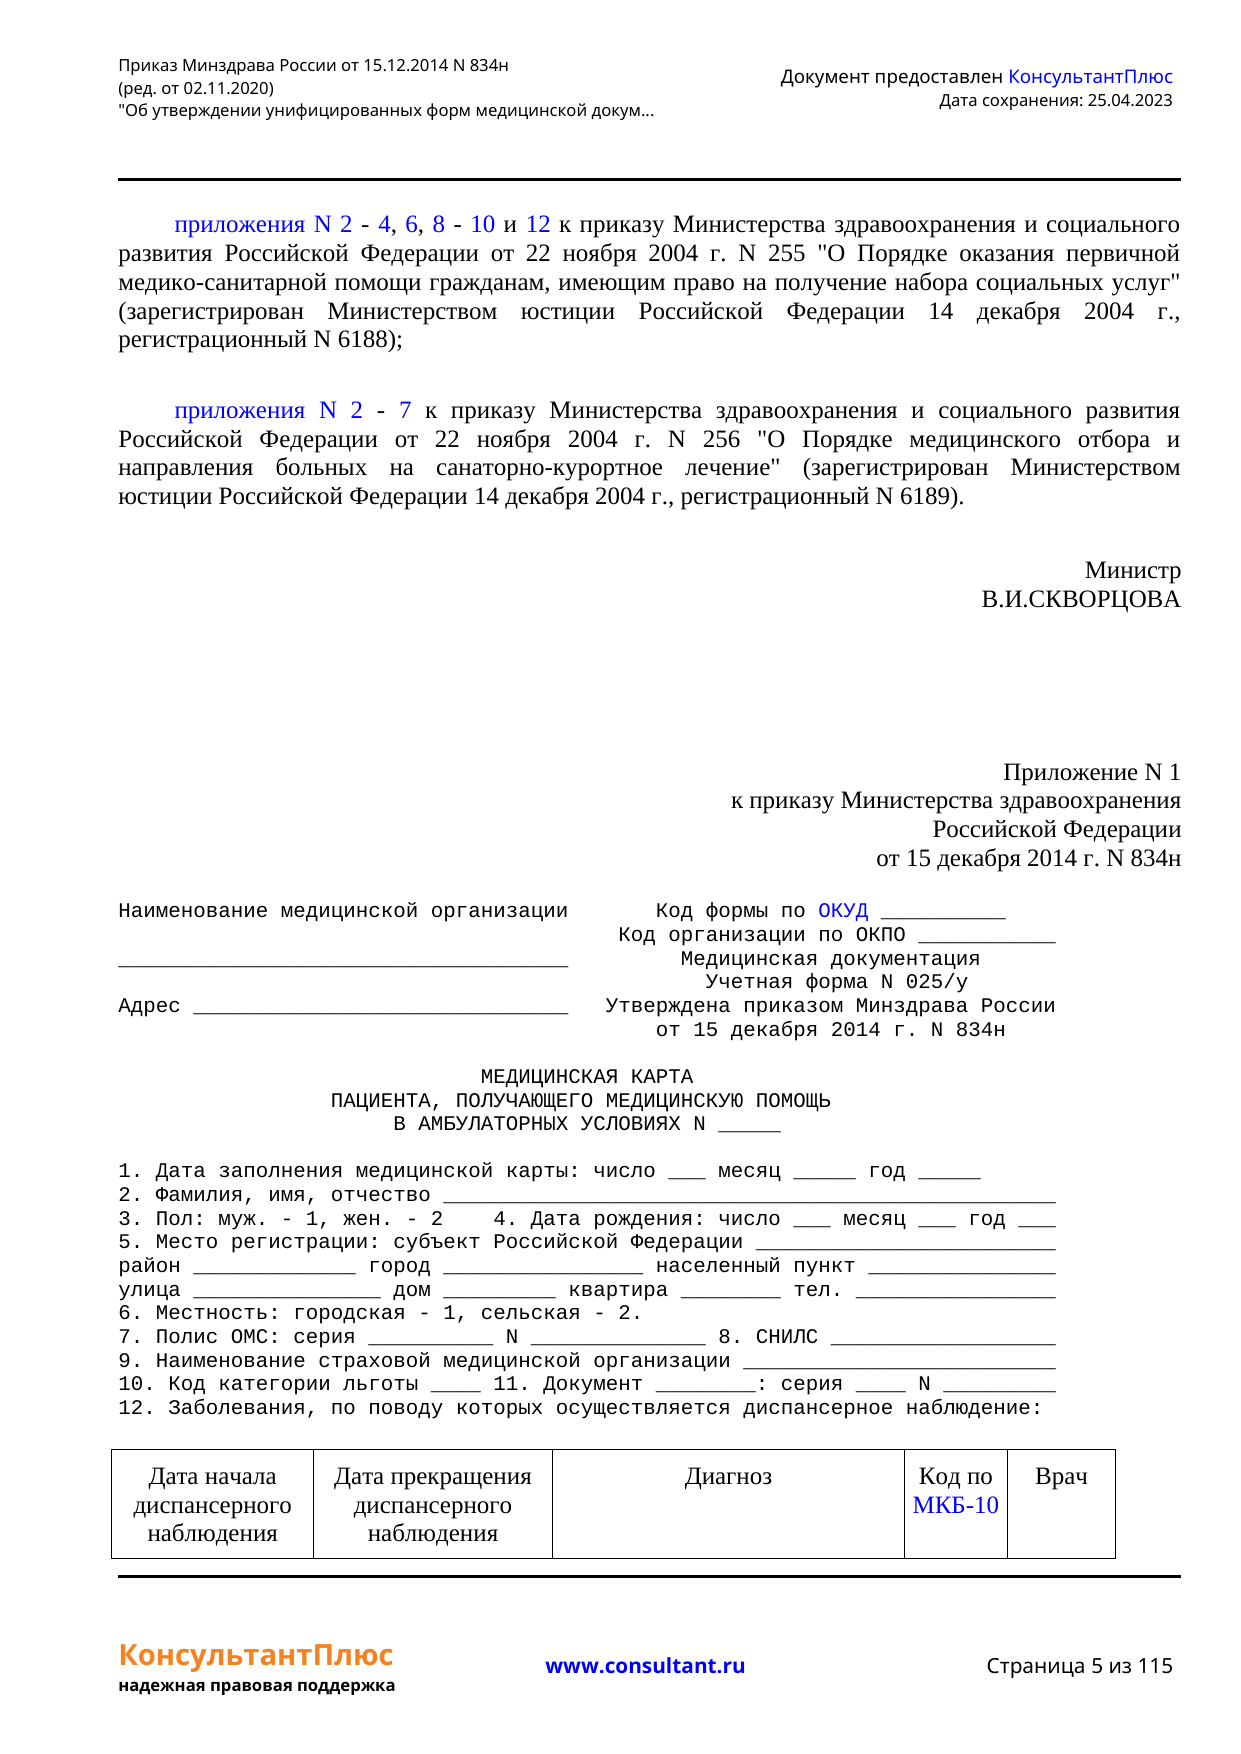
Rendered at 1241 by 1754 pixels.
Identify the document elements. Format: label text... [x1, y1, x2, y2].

text 2. Фамилия, имя, отчество _________________________________________________ [118, 1184, 1181, 1208]
text 12. Заболевания, по поводу которых осуществляется диспансерное наблюдение: [118, 1397, 1181, 1421]
text 6. Местность: городская - 1, сельская - 2. [118, 1302, 1181, 1326]
text 7. Полис ОМС: серия __________ N ______________ 8. СНИЛС __________________ [118, 1326, 1181, 1350]
text 10. Код категории льготы ____ 11. Документ ________: серия ____ N _________ [118, 1373, 1181, 1397]
text Адрес ______________________________ Утверждена приказом Минздрава России [118, 995, 1181, 1019]
text от 15 декабря 2014 г. N 834н [118, 843, 1181, 872]
text ____________________________________ Медицинская документация [118, 948, 1181, 971]
text Наименование медицинской организации Код формы по ОКУД __________ [118, 900, 1181, 924]
text 5. Место регистрации: субъект Российской Федерации ________________________ [118, 1231, 1181, 1255]
text к приказу Министерства здравоохранения [118, 785, 1181, 814]
text ПАЦИЕНТА, ПОЛУЧАЮЩЕГО МЕДИЦИНСКУЮ ПОМОЩЬ [118, 1089, 1181, 1113]
text В.И.СКВОРЦОВА [118, 584, 1181, 613]
text Министр [118, 555, 1181, 584]
text Приложение N 1 [118, 757, 1181, 785]
text 1. Дата заполнения медицинской карты: число ___ месяц _____ год _____ [118, 1161, 1181, 1184]
text МЕДИЦИНСКАЯ КАРТА [118, 1066, 1181, 1089]
text 3. Пол: муж. - 1, жен. - 2 4. Дата рождения: число ___ месяц ___ год ___ [118, 1208, 1181, 1231]
text Российской Федерации [118, 814, 1181, 843]
text приложения N 2 - 7 к приказу Министерства здравоохранения и социального развития Российской Федерации от 22 ноября 2004 г. N 256 "О Порядке медицинского отбора и направления больных на санаторно-курортное лечение" (зарегистрирован Министерством юстиции Российской Федерации 14 декабря 2004 г., регистрационный N 6189). [118, 395, 1181, 510]
text 9. Наименование страховой медицинской организации _________________________ [118, 1350, 1181, 1373]
text Код организации по ОКПО ___________ [118, 924, 1181, 948]
table_header Диагноз [553, 1450, 904, 1558]
text от 15 декабря 2014 г. N 834н [118, 1019, 1181, 1042]
text В АМБУЛАТОРНЫХ УСЛОВИЯХ N _____ [118, 1113, 1181, 1137]
table_header Врач [1008, 1450, 1115, 1558]
text район _____________ город ________________ населенный пункт _______________ [118, 1255, 1181, 1279]
table_header Код по МКБ-10 [905, 1450, 1007, 1558]
text приложения N 2 - 4, 6, 8 - 10 и 12 к приказу Министерства здравоохранения и социального развития Российской Федерации от 22 ноября 2004 г. N 255 "О Порядке оказания первичной медико-санитарной помощи гражданам, имеющим право на получение набора социальных услуг" (зарегистрирован Министерством юстиции Российской Федерации 14 декабря 2004 г., регистрационный N 6188); [118, 209, 1181, 353]
table_header Дата начала диспансерного наблюдения [112, 1450, 313, 1558]
table_header Дата прекращения диспансерного наблюдения [314, 1450, 552, 1558]
text Учетная форма N 025/у [118, 971, 1181, 995]
text улица _______________ дом _________ квартира ________ тел. ________________ [118, 1279, 1181, 1302]
